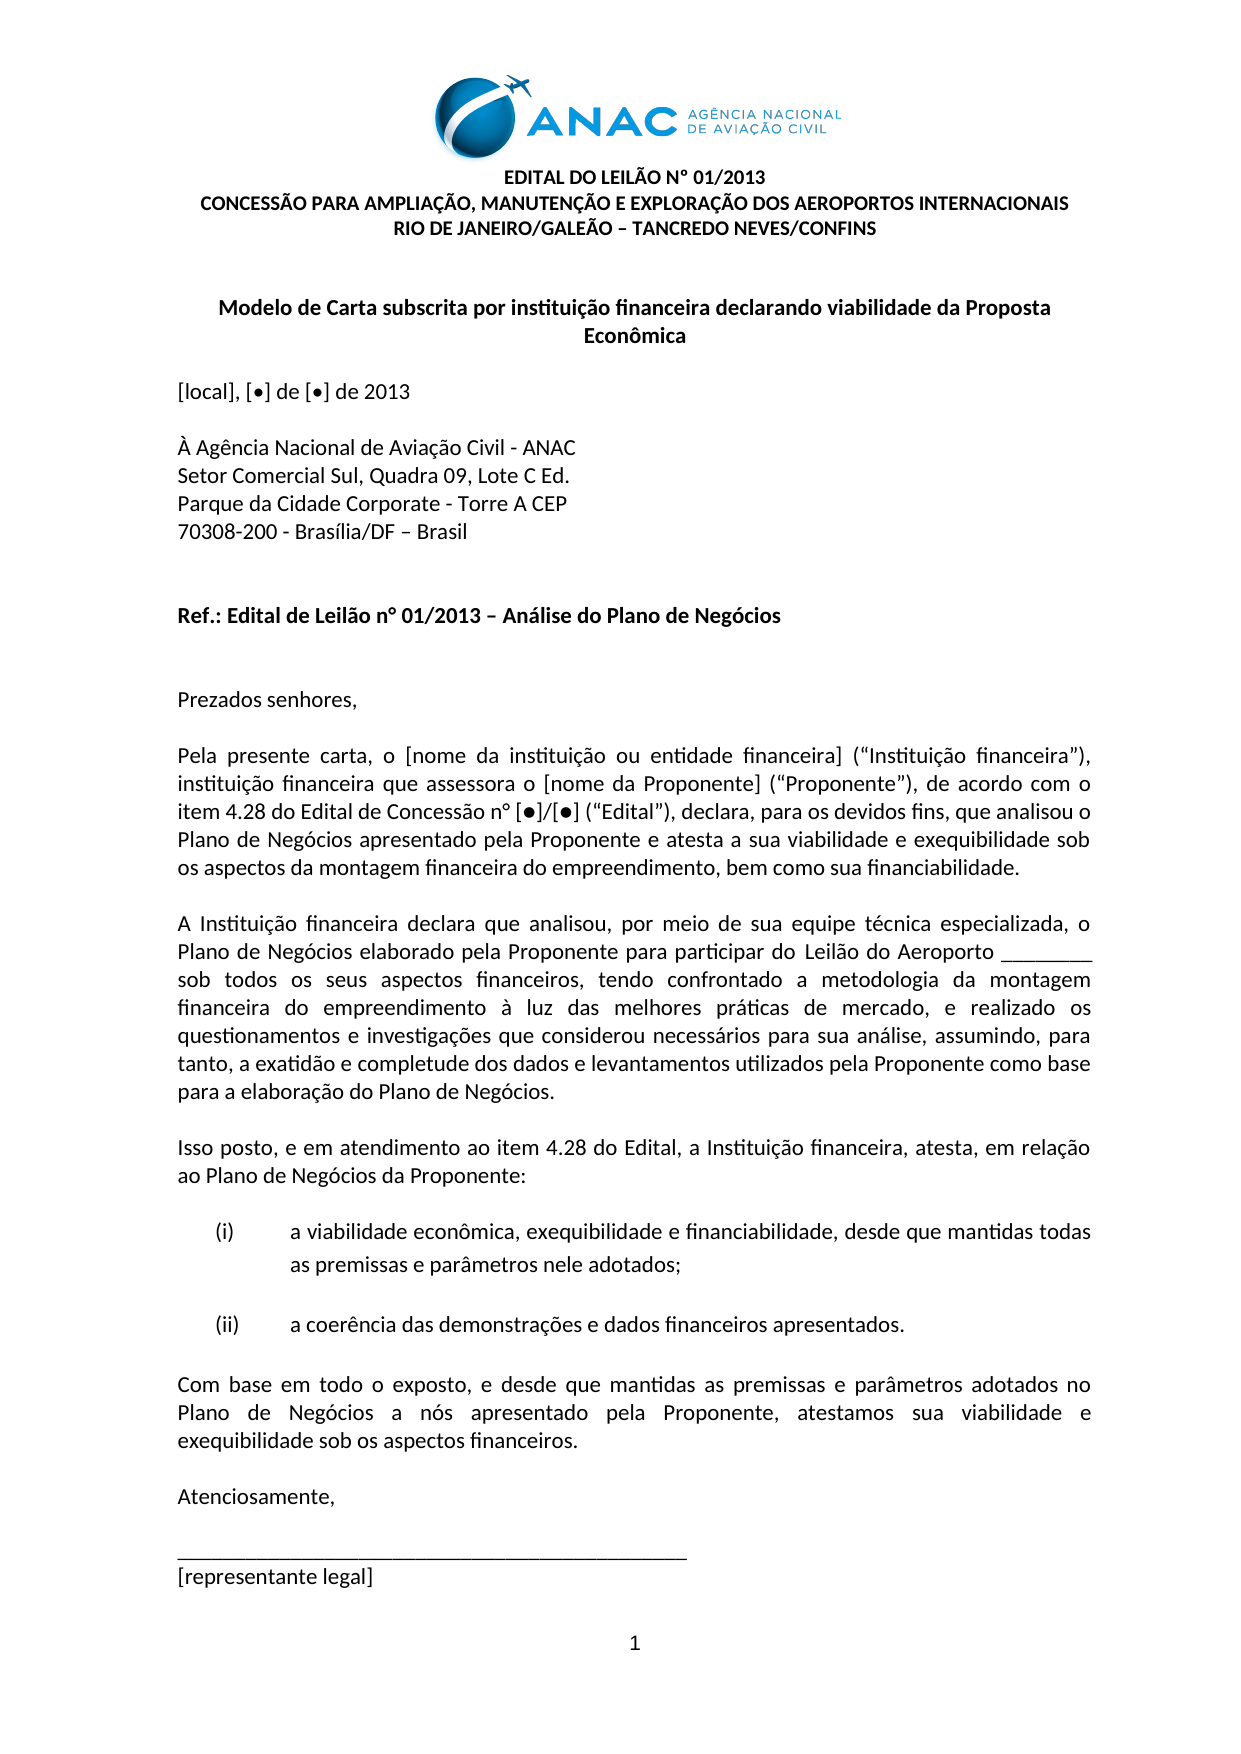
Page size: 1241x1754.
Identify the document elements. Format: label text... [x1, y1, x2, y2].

picture [428, 75, 842, 165]
list a coerência das demonstrações e dados financeiros apresentados. [215, 1310, 1093, 1338]
text [local], [•] de [•] de 2013 [177, 377, 1092, 405]
list a viabilidade econômica, exequibilidade e financiabilidade, desde que mantidas todas as premissas e parâmetros nele adotados; [215, 1217, 1093, 1278]
text Pela presente carta, o [nome da instituição ou entidade financeira] (“Instituição financeira”), instituição financeira que assessora o [nome da Proponente] (“Proponente”), de acordo com o item 4.28 do Edital de Concessão n° [●]/[●] (“Edital”), declara, para os devidos fins, que analisou o Plano de Negócios apresentado pela Proponente e atesta a sua viabilidade e exequibilidade sob os aspectos da montagem financeira do empreendimento, bem como sua financiabilidade. [177, 741, 1093, 881]
text A Instituição financeira declara que analisou, por meio de sua equipe técnica especializada, o Plano de Negócios elaborado pela Proponente para participar do Leilão do Aeroporto ________ sob todos os seus aspectos financeiros, tendo confrontado a metodologia da montagem financeira do empreendimento à luz das melhores práticas de mercado, e realizado os questionamentos e investigações que considerou necessários para sua análise, assumindo, para tanto, a exatidão e completude dos dados e levantamentos utilizados pela Proponente como base para a elaboração do Plano de Negócios. [177, 909, 1093, 1105]
text Prezados senhores, [177, 685, 624, 713]
text Com base em todo o exposto, e desde que mantidas as premissas e parâmetros adotados no Plano de Negócios a nós apresentado pela Proponente, atestamos sua viabilidade e exequibilidade sob os aspectos financeiros. [177, 1370, 1093, 1454]
text Atenciosamente, [177, 1482, 1092, 1510]
text Isso posto, e em atendimento ao item 4.28 do Edital, a Instituição financeira, atesta, em relação ao Plano de Negócios da Proponente: [177, 1133, 1093, 1189]
text Ref.: Edital de Leilão n° 01/2013 – Análise do Plano de Negócios [177, 601, 1092, 629]
text Modelo de Carta subscrita por instituição financeira declarando viabilidade da Proposta Econômica [177, 293, 1092, 349]
text [representante legal] [177, 1562, 408, 1590]
text À Agência Nacional de Aviação Civil - ANAC Setor Comercial Sul, Quadra 09, Lote C Ed. Parque da Cidade Corporate - Torre A CEP 70308-200 - Brasília/DF – Brasil [177, 433, 624, 545]
